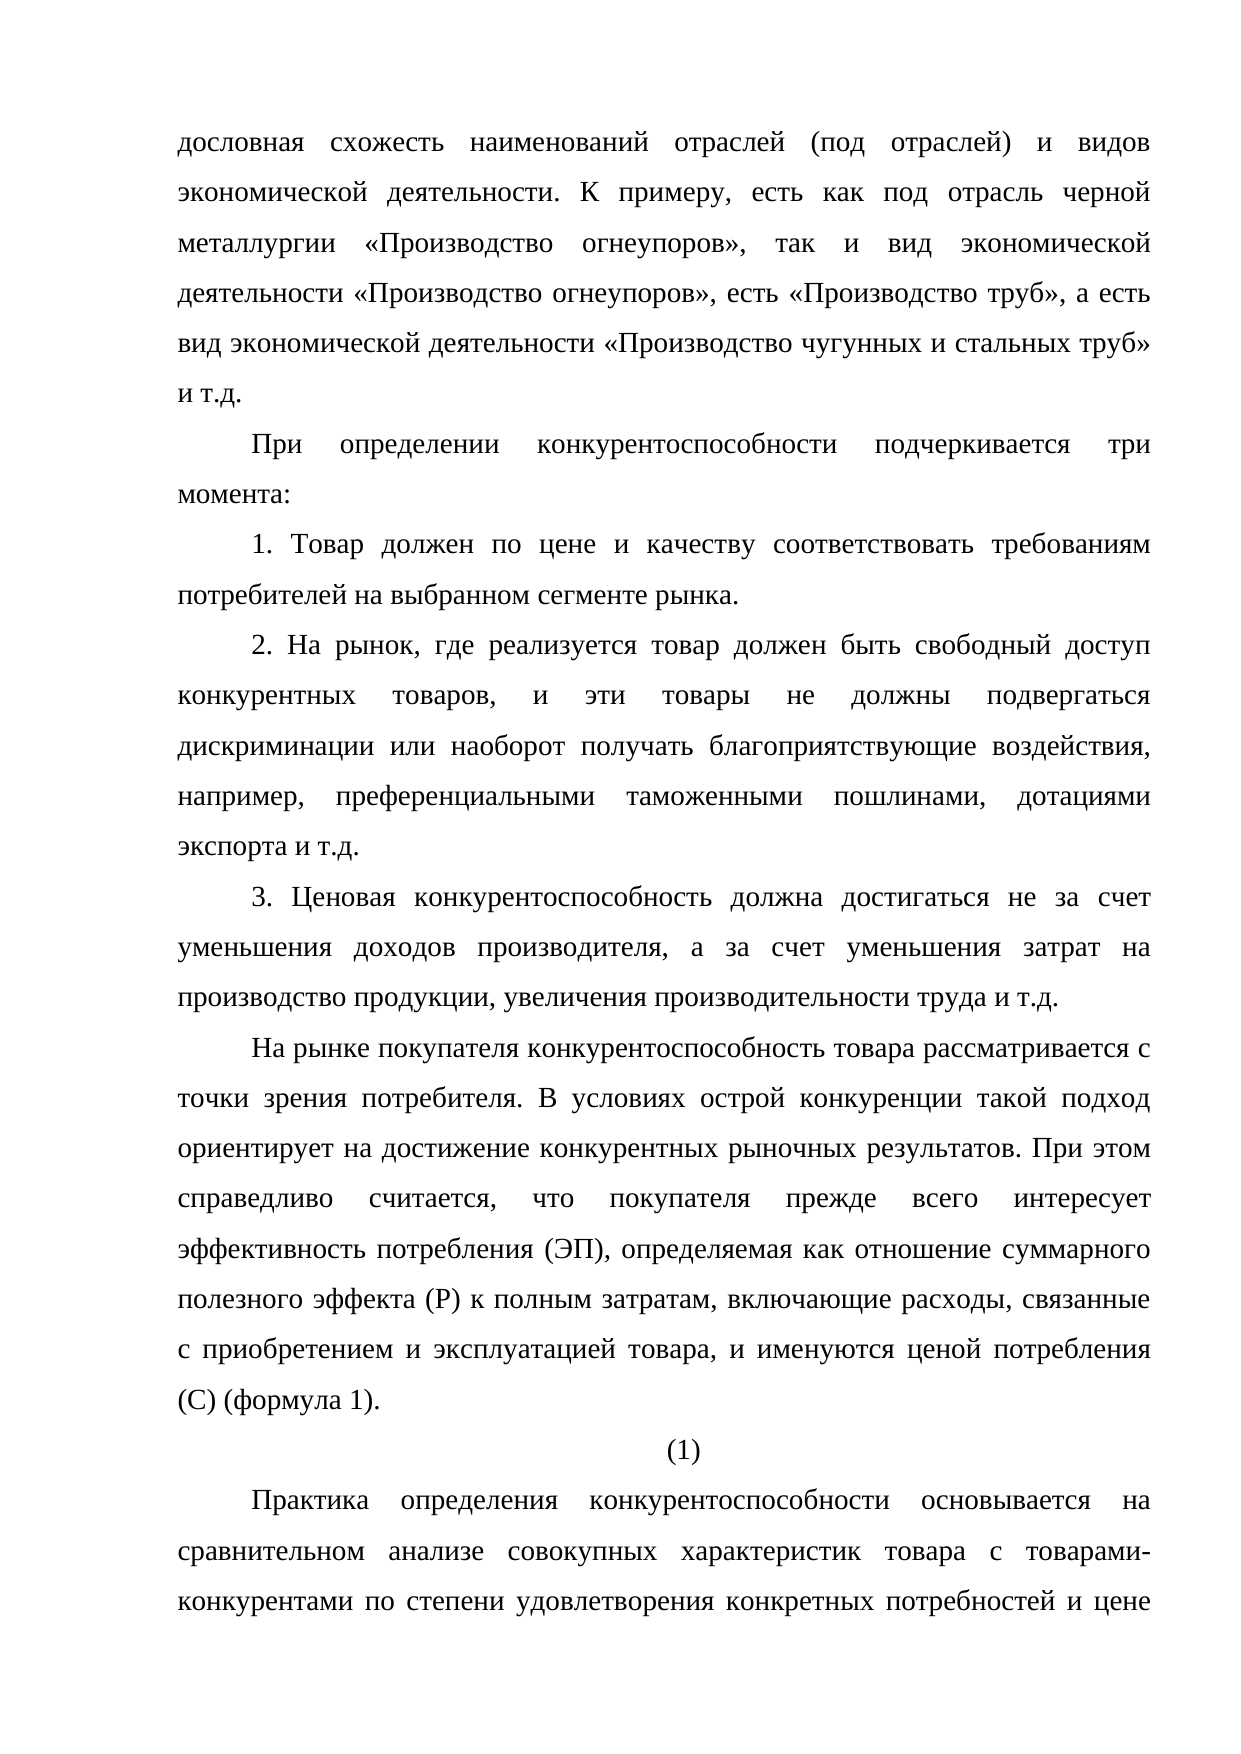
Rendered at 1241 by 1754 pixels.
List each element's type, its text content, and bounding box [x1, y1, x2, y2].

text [177, 1482, 1152, 1617]
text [177, 124, 1152, 409]
text (1) [177, 1432, 1152, 1466]
text 1. Товар должен по цене и качеству соответствовать требованиям потребителей на выбранном сегменте рынка. [177, 527, 1152, 610]
text 3. Ценовая конкурентоспособность должна достигаться не за счет уменьшения доходов производителя, а за счет уменьшения затрат на производство продукции, увеличения производительности труда и т.д. [177, 879, 1152, 1013]
text 2. На рынок, где реализуется товар должен быть свободный доступ конкурентных товаров, и эти товары не должны подвергаться дискриминации или наоборот получать благоприятствующие воздействия, например, преференциальными таможенными пошлинами, дотациями экспорта и т.д. [177, 627, 1152, 862]
text На рынке покупателя конкурентоспособность товара рассматривается с точки зрения потребителя. В условиях острой конкуренции такой подход ориентирует на достижение конкурентных рыночных результатов. При этом справедливо считается, что покупателя прежде всего интересует эффективность потребления (ЭП), определяемая как отношение суммарного полезного эффекта (Р) к полным затратам, включающие расходы, связанные с приобретением и эксплуатацией товара, и именуются ценой потребления (С) (формула 1). [177, 1030, 1152, 1415]
text При определении конкурентоспособности подчеркивается три момента: [177, 426, 1152, 510]
